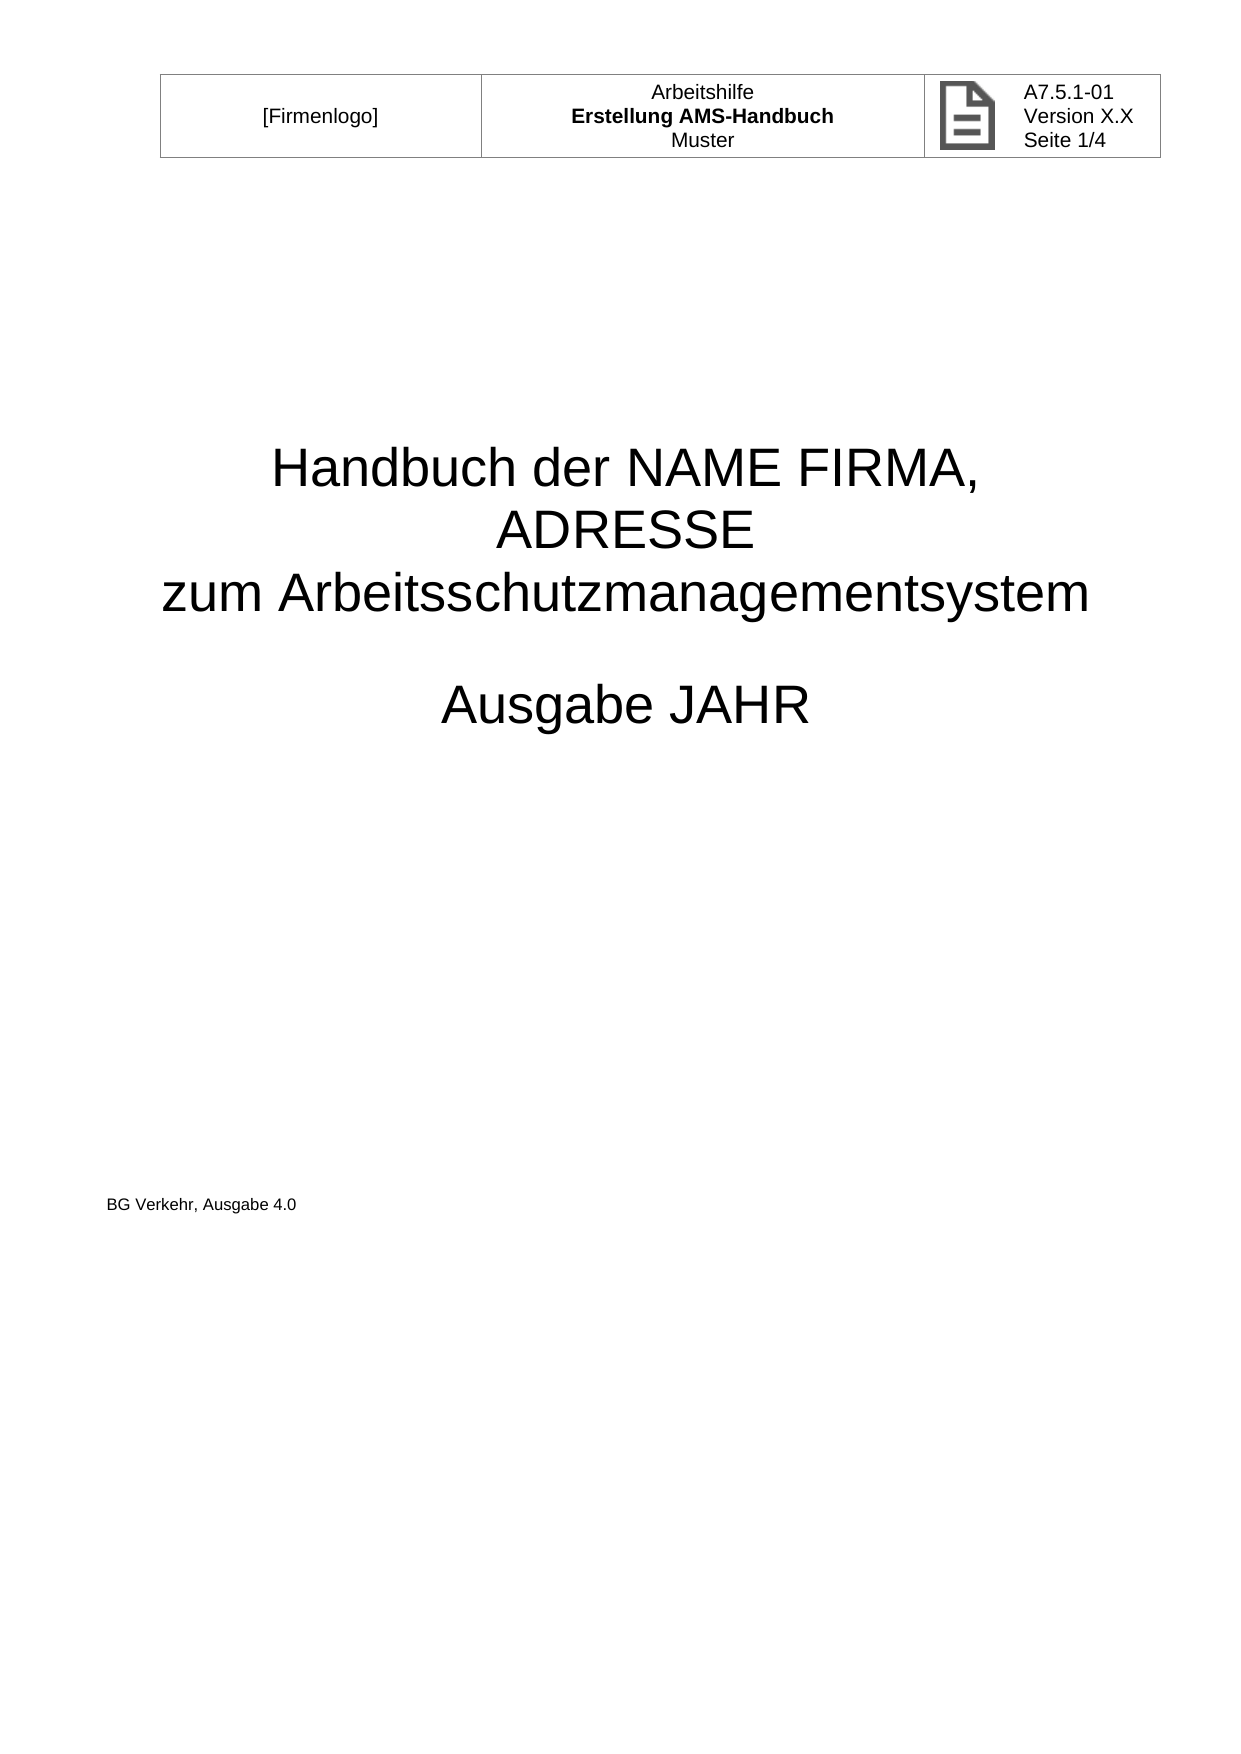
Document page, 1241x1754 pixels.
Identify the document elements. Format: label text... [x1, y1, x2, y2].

picture [940, 81, 995, 150]
text Handbuch der NAME FIRMA, ADRESSE [159, 436, 1092, 560]
text zum Arbeitsschutzmanagementsystem [159, 560, 1092, 623]
text Ausgabe JAHR [159, 673, 1092, 735]
